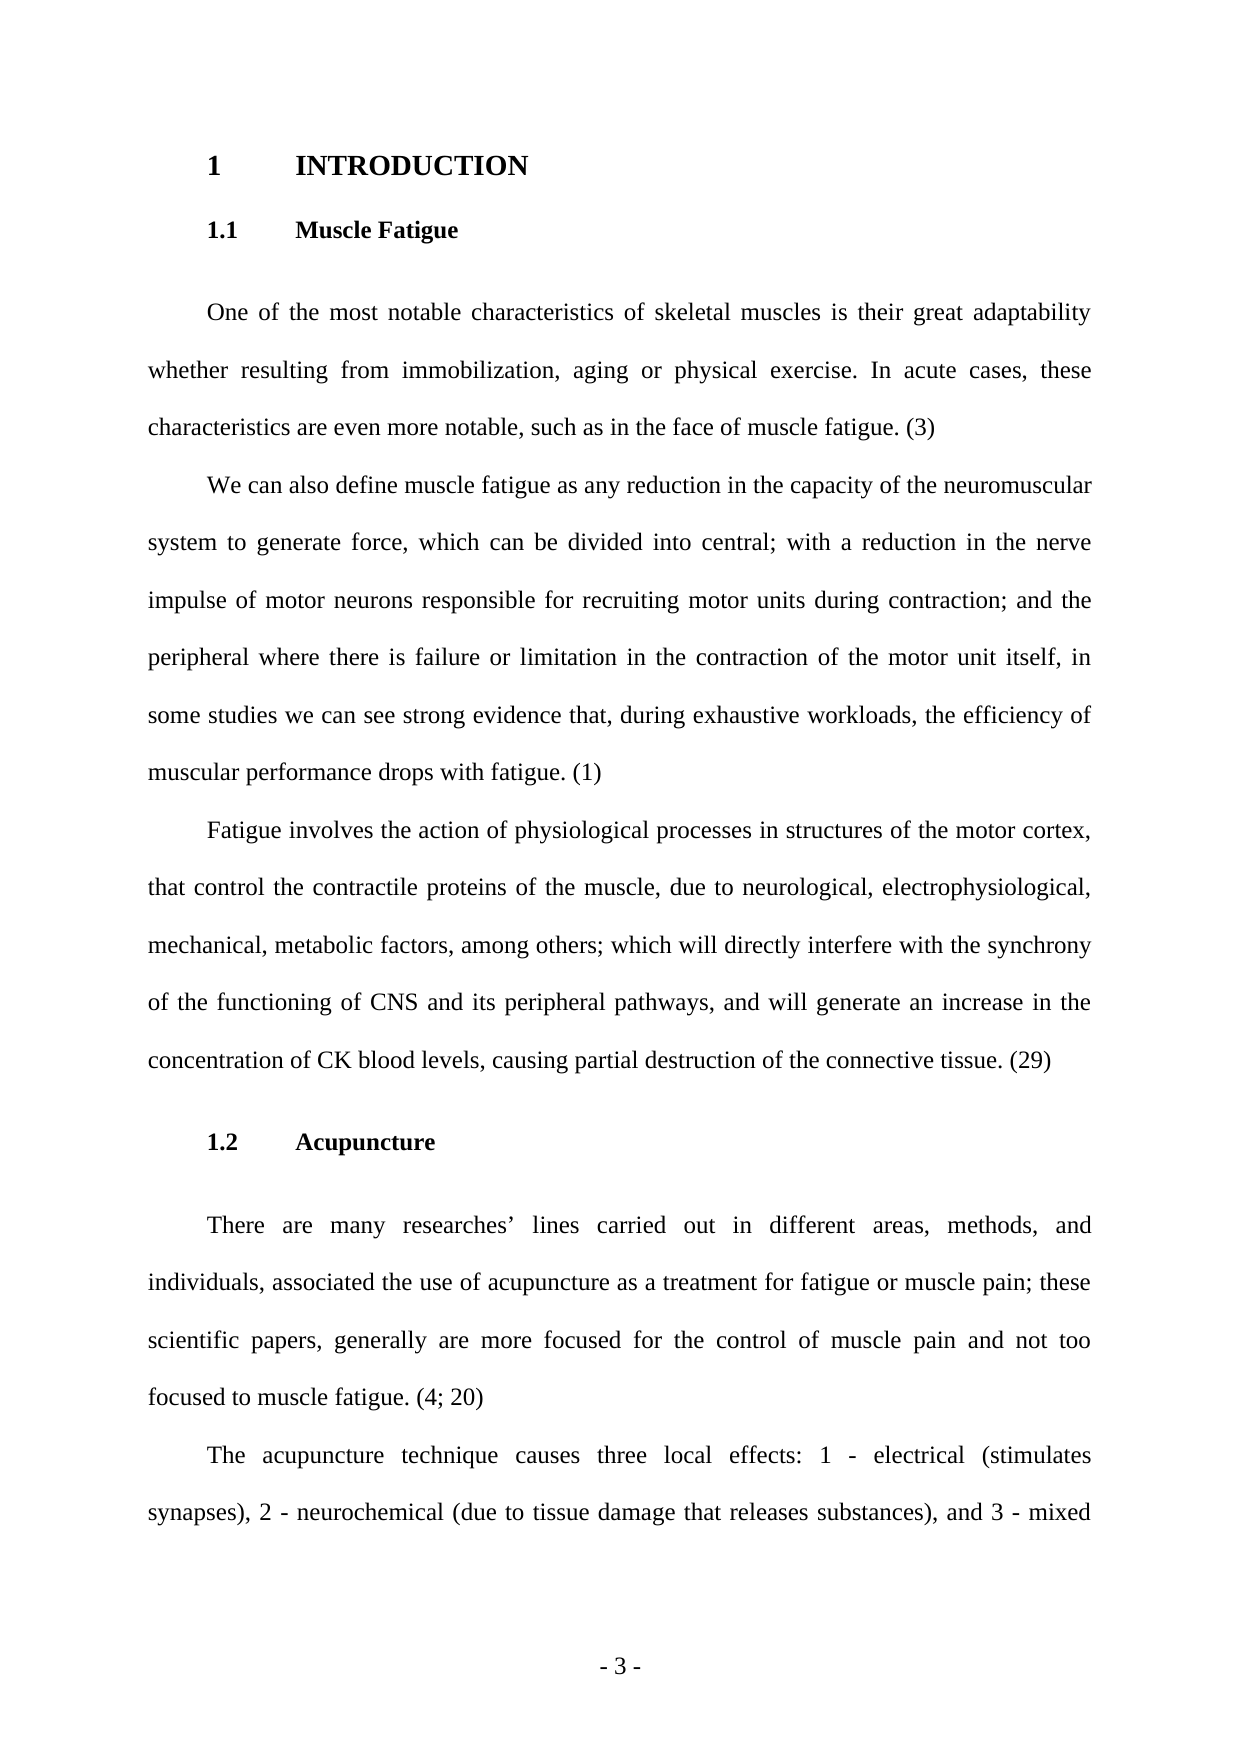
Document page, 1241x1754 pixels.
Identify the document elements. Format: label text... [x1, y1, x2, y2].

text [148, 1440, 1093, 1526]
text We can also define muscle fatigue as any reduction in the capacity of the neuromuscular system to generate force, which can be divided into central; with a reduction in the nerve impulse of motor neurons responsible for recruiting motor units during contraction; and the peripheral where there is failure or limitation in the contraction of the motor unit itself, in some studies we can see strong evidence that, during exhaustive workloads, the efficiency of muscular performance drops with fatigue. (1) [148, 470, 1093, 786]
text There are many researches’ lines carried out in different areas, methods, and individuals, associated the use of acupuncture as a treatment for fatigue or muscle pain; these scientific papers, generally are more focused for the control of muscle pain and not too focused to muscle fatigue. (4; 20) [148, 1210, 1093, 1411]
list INTRODUCTION [148, 148, 1093, 181]
list Muscle Fatigue [148, 215, 1093, 243]
text One of the most notable characteristics of skeletal muscles is their great adaptability whether resulting from immobilization, aging or physical exercise. In acute cases, these characteristics are even more notable, such as in the face of muscle fatigue. (3) [148, 297, 1093, 441]
text Fatigue involves the action of physiological processes in structures of the motor cortex, that control the contractile proteins of the muscle, due to neurological, electrophysiological, mechanical, metabolic factors, among others; which will directly interfere with the synchrony of the functioning of CNS and its peripheral pathways, and will generate an increase in the concentration of CK blood levels, causing partial destruction of the connective tissue. (29) [148, 815, 1093, 1073]
list Acupuncture [148, 1127, 1093, 1156]
